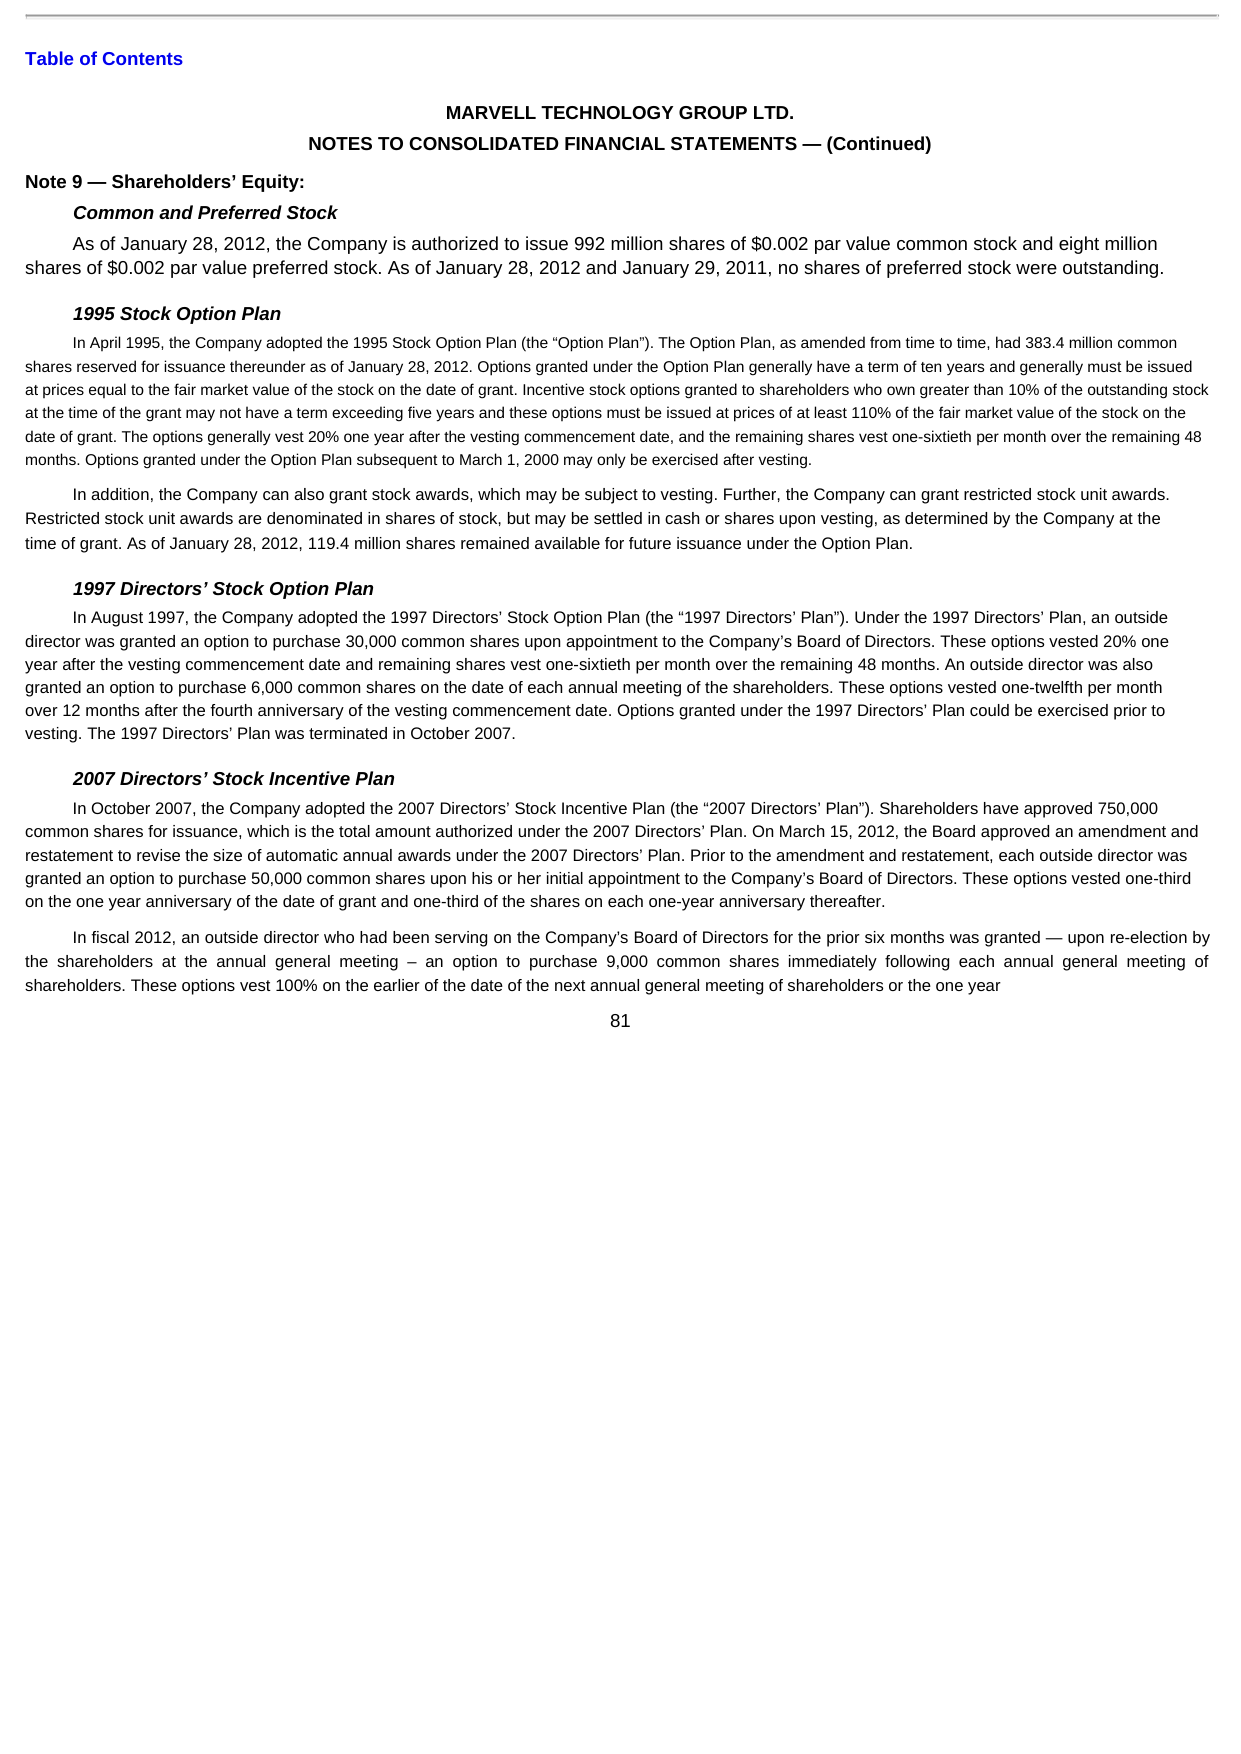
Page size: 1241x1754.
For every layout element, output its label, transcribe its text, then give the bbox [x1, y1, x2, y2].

text Table of Contents [25, 48, 1211, 69]
text As of January 28, 2012, the Company is authorized to issue 992 million shares of $0.002 par value common stock and eight million shares of $0.002 par value preferred stock. As of January 28, 2012 and January 29, 2011, no shares of preferred stock were outstanding. [25, 233, 1190, 278]
text In fiscal 2012, an outside director who had been serving on the Company’s Board of Directors for the prior six months was granted — upon re-election by the shareholders at the annual general meeting – an option to purchase 9,000 common shares immediately following each annual general meeting of shareholders. These options vest 100% on the earlier of the date of the next annual general meeting of shareholders or the one year [25, 928, 1211, 995]
text 2007 Directors’ Stock Incentive Plan [73, 768, 1211, 789]
text In October 2007, the Company adopted the 2007 Directors’ Stock Incentive Plan (the “2007 Directors’ Plan”). Shareholders have approved 750,000 common shares for issuance, which is the total amount authorized under the 2007 Directors’ Plan. On March 15, 2012, the Board approved an amendment and restatement to revise the size of automatic annual awards under the 2007 Directors’ Plan. Prior to the amendment and restatement, each outside director was granted an option to purchase 50,000 common shares upon his or her initial appointment to the Company’s Board of Directors. These options vested one-third on the one year anniversary of the date of grant and one-third of the shares on each one-year anniversary thereafter. [25, 799, 1207, 911]
text Common and Preferred Stock [73, 202, 1211, 224]
text In addition, the Company can also grant stock awards, which may be subject to vesting. Further, the Company can grant restricted stock unit awards. Restricted stock unit awards are denominated in shares of stock, but may be settled in cash or shares upon vesting, as determined by the Company at the time of grant. As of January 28, 2012, 119.4 million shares remained available for future issuance under the Option Plan. [25, 485, 1197, 553]
text NOTES TO CONSOLIDATED FINANCIAL STATEMENTS — (Continued) [25, 133, 1215, 154]
text In August 1997, the Company adopted the 1997 Directors’ Stock Option Plan (the “1997 Directors’ Plan”). Under the 1997 Directors’ Plan, an outside director was granted an option to purchase 30,000 common shares upon appointment to the Company’s Board of Directors. These options vested 20% one year after the vesting commencement date and remaining shares vest one-sixtieth per month over the remaining 48 months. An outside director was also granted an option to purchase 6,000 common shares on the date of each annual meeting of the shareholders. These options vested one-twelfth per month over 12 months after the fourth anniversary of the vesting commencement date. Options granted under the 1997 Directors’ Plan could be exercised prior to vesting. The 1997 Directors’ Plan was terminated in October 2007. [25, 608, 1190, 743]
text 1997 Directors’ Stock Option Plan [73, 577, 1211, 599]
text In April 1995, the Company adopted the 1995 Stock Option Plan (the “Option Plan”). The Option Plan, as amended from time to time, had 383.4 million common shares reserved for issuance thereunder as of January 28, 2012. Options granted under the Option Plan generally have a term of ten years and generally must be issued at prices equal to the fair market value of the stock on the date of grant. Incentive stock options granted to shareholders who own greater than 10% of the outstanding stock at the time of the grant may not have a term exceeding five years and these options must be issued at prices of at least 110% of the fair market value of the stock on the date of grant. The options generally vest 20% one year after the vesting commencement date, and the remaining shares vest one-sixtieth per month over the remaining 48 months. Options granted under the Option Plan subsequent to March 1, 2000 may only be exercised after vesting. [25, 334, 1211, 469]
picture [23, 14, 1220, 21]
text MARVELL TECHNOLOGY GROUP LTD. [25, 102, 1215, 123]
text 1995 Stock Option Plan [73, 303, 1211, 324]
text 81 [25, 1010, 1215, 1032]
text Note 9 — Shareholders’ Equity: [25, 171, 1211, 192]
